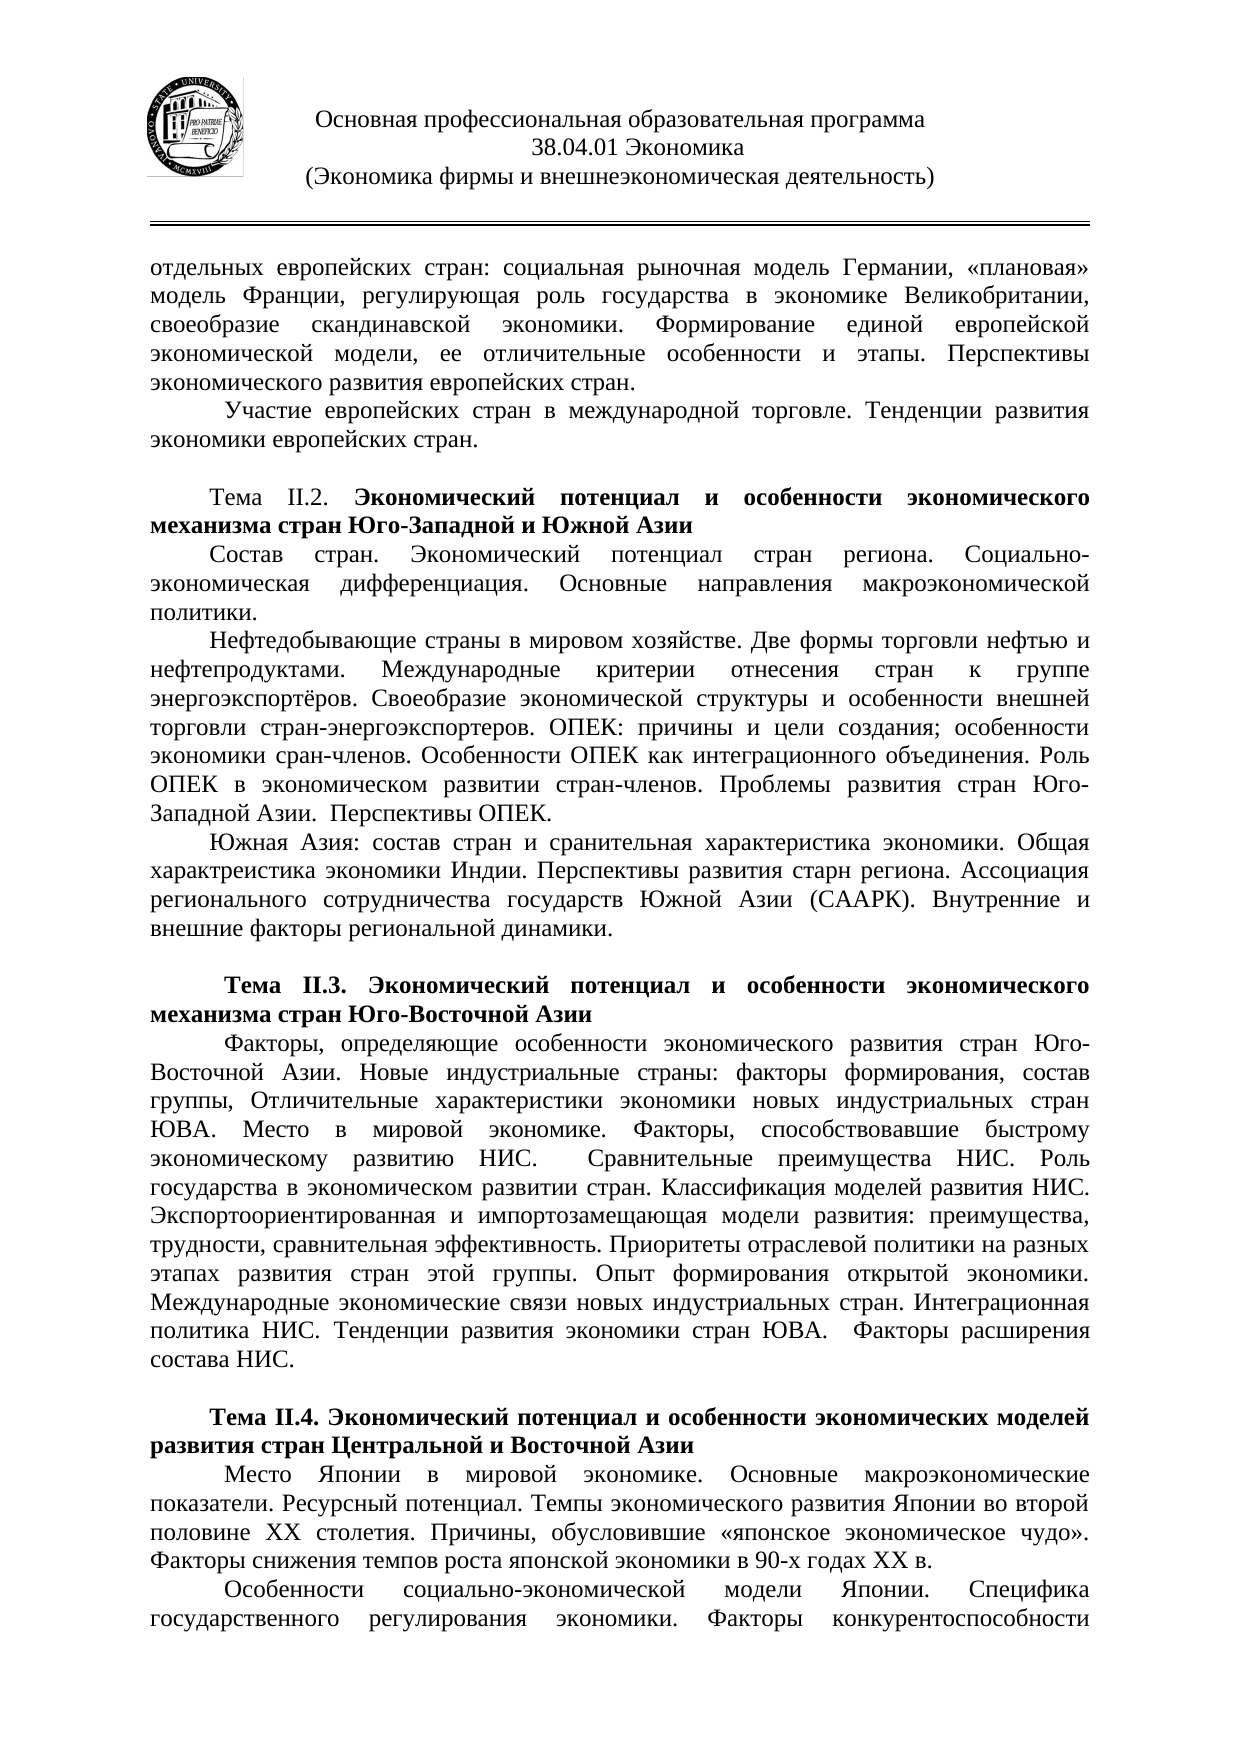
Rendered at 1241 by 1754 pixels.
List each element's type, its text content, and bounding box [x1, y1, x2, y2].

text Тема II.3. Экономический потенциал и особенности экономического механизма стран Юго-Восточной Азии [150, 971, 1090, 1028]
picture [147, 77, 244, 177]
text Тема II.4. Экономический потенциал и особенности экономических моделей развития стран Центральной и Восточной Азии [150, 1402, 1090, 1459]
text Место Японии в мировой экономике. Основные макроэкономические показатели. Ресурсный потенциал. Темпы экономического развития Японии во второй половине XX столетия. Причины, обусловившие «японское экономическое чудо». Факторы снижения темпов роста японской экономики в 90-х годах ХХ в. [150, 1459, 1090, 1574]
text Тема II.2. Экономический потенциал и особенности экономического механизма стран Юго-Западной и Южной Азии [150, 482, 1090, 539]
text Состав стран. Экономический потенциал стран региона. Социально-экономическая дифференциация. Основные направления макроэкономической политики. [150, 539, 1090, 626]
text Участие европейских стран в международной торговле. Тенденции развития экономики европейских стран. [150, 396, 1090, 453]
text Южная Азия: состав стран и сранительная характеристика экономики. Общая характреистика экономики Индии. Перспективы развития старн региона. Ассоциация регионального сотрудничества государств Южной Азии (СААРК). Внутренние и внешние факторы региональной динамики. [150, 827, 1090, 942]
text Факторы, определяющие особенности экономического развития стран Юго-Восточной Азии. Новые индустриальные страны: факторы формирования, состав группы, Отличительные характеристики экономики новых индустриальных стран ЮВА. Место в мировой экономике. Факторы, способствовавшие быстрому экономическому развитию НИС. Сравнительные преимущества НИС. Роль государства в экономическом развитии стран. Классификация моделей развития НИС. Экспортоориентированная и импортозамещающая модели развития: преимущества, трудности, сравнительная эффективность. Приоритеты отраслевой политики на разных этапах развития стран этой группы. Опыт формирования открытой экономики. Международные экономические связи новых индустриальных стран. Интеграционная политика НИС. Тенденции развития экономики стран ЮВА. Факторы расширения состава НИС. [150, 1028, 1090, 1373]
text Нефтедобывающие страны в мировом хозяйстве. Две формы торговли нефтью и нефтепродуктами. Международные критерии отнесения стран к группе энергоэкспортёров. Своеобразие экономической структуры и особенности внешней торговли стран-энергоэкспортеров. ОПЕК: причины и цели создания; особенности экономики сран-членов. Особенности ОПЕК как интеграционного объединения. Роль ОПЕК в экономическом развитии стран-членов. Проблемы развития стран Юго-Западной Азии. Перспективы ОПЕК. [150, 626, 1090, 827]
